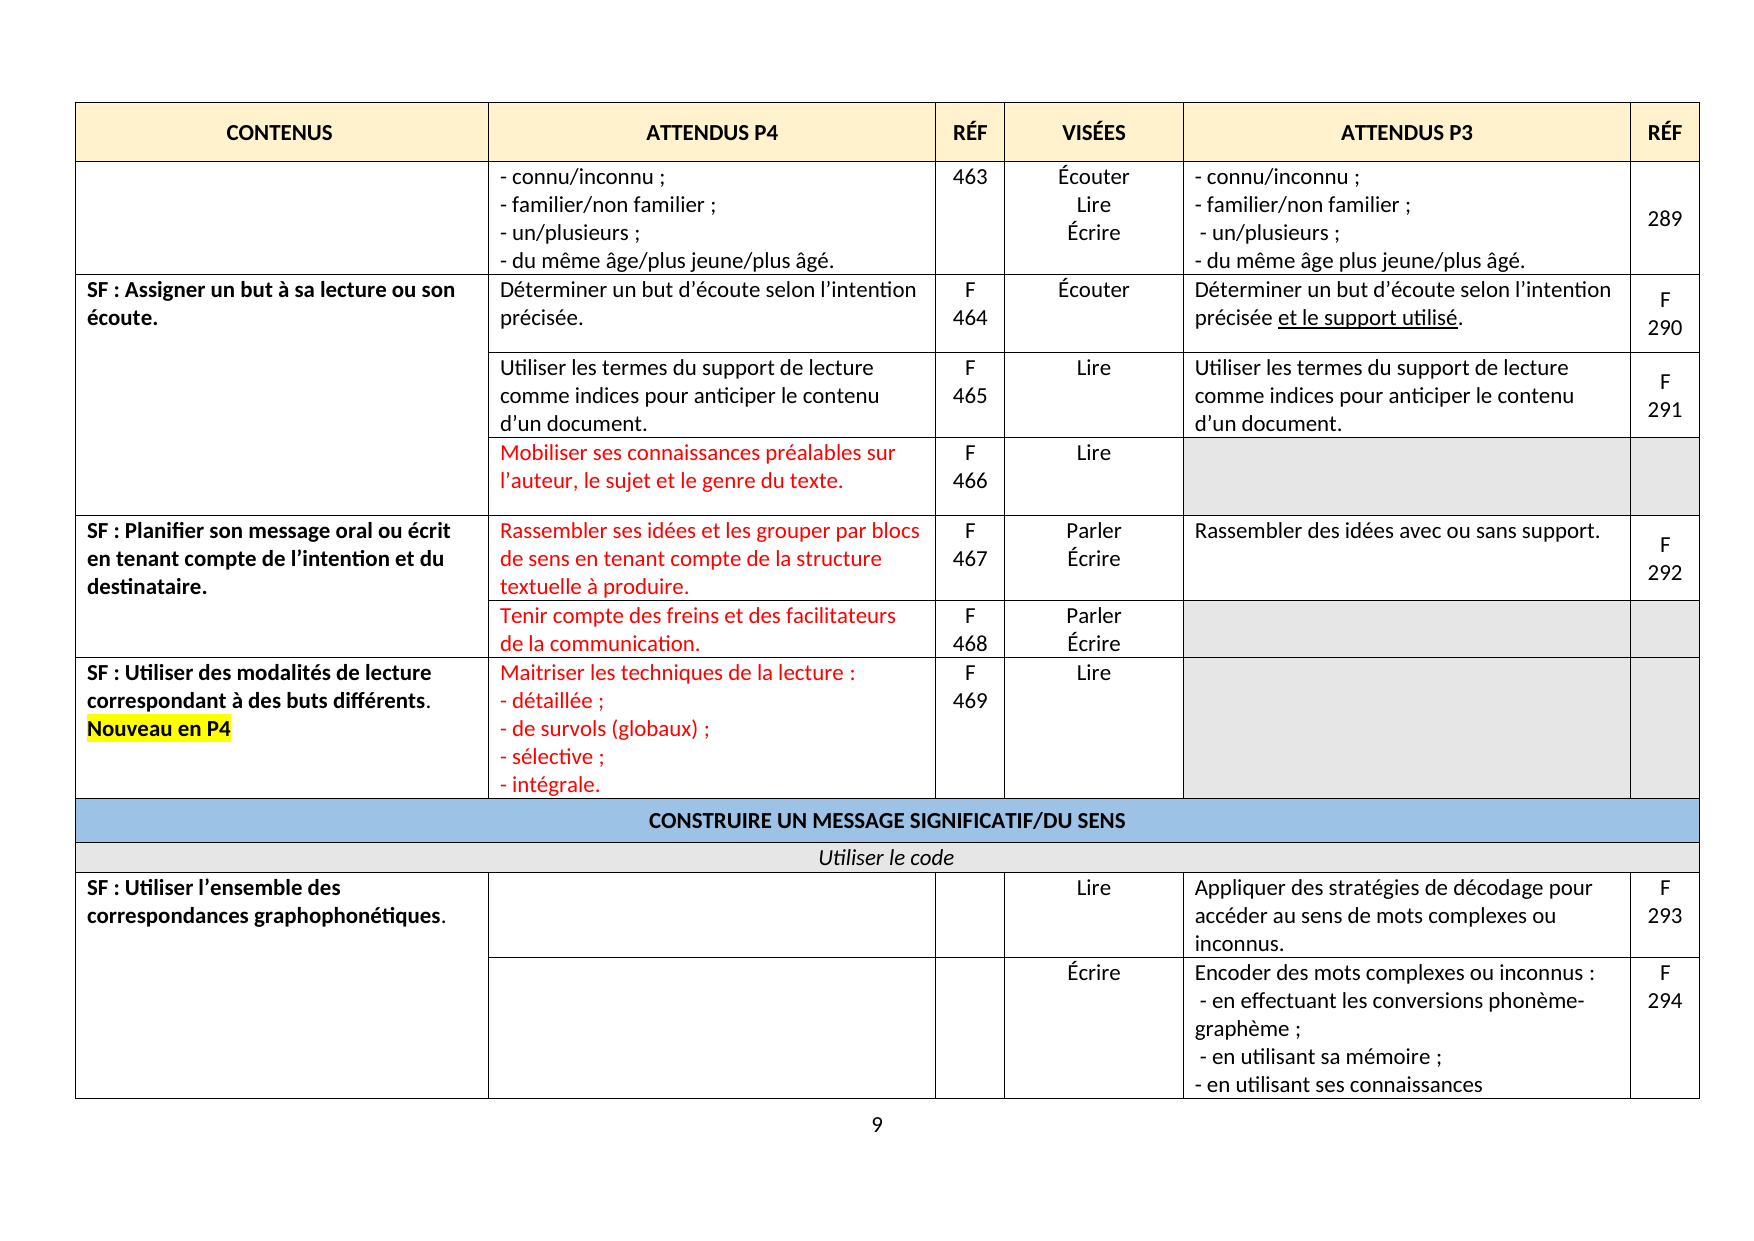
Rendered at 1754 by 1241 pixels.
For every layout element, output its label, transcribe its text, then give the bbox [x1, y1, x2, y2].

table_cell [1631, 658, 1699, 798]
table_cell F 291 [1631, 353, 1699, 437]
table_cell Déterminer un but d’écoute selon l’intention précisée. [489, 275, 935, 352]
table_cell Lire [1005, 438, 1183, 515]
table_cell Mobiliser ses connaissances préalables sur l’auteur, le sujet et le genre du texte. [489, 438, 935, 515]
table_cell F 468 [936, 601, 1004, 657]
table_cell CONSTRUIRE UN MESSAGE SIGNIFICATIF/DU SENS [76, 799, 1699, 842]
table_cell SF : Planifier son message oral ou écrit en tenant compte de l’intention et du destinataire. [76, 516, 488, 657]
table_cell [1184, 601, 1630, 657]
table_cell Écrire [1005, 958, 1183, 1098]
table_cell [936, 873, 1004, 957]
table_cell [489, 873, 935, 957]
table_cell F 469 [936, 658, 1004, 798]
table_cell F 467 [936, 516, 1004, 600]
table_cell Parler Écouter Lire Écrire [1005, 162, 1183, 274]
table_cell F 290 [1631, 275, 1699, 352]
table_header CONTENUS [76, 103, 488, 161]
table_header RÉF [1631, 103, 1699, 161]
table_cell F 466 [936, 438, 1004, 515]
table_cell Appliquer des stratégies de décodage pour accéder au sens de mots complexes ou inconnus. [1184, 873, 1630, 957]
table_cell Lire [1005, 353, 1183, 437]
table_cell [1184, 958, 1630, 1098]
table_header RÉF [936, 103, 1004, 161]
table_header ATTENDUS P3 [1184, 103, 1630, 161]
table_header ATTENDUS P4 [489, 103, 935, 161]
table_cell Rassembler des idées avec ou sans support. [1184, 516, 1630, 600]
table_cell F 289 [1631, 162, 1699, 274]
table_cell F 465 [936, 353, 1004, 437]
table_cell [1631, 601, 1699, 657]
table_cell [489, 958, 935, 1098]
table_cell Parler Écrire [1005, 601, 1183, 657]
table_cell F 294 [1631, 958, 1699, 1098]
table_cell Parler Écrire [1005, 516, 1183, 600]
table_cell SF : Utiliser l’ensemble des correspondances graphophonétiques. [76, 873, 488, 1098]
table_cell Maitriser les techniques de la lecture : - détaillée ; - de survols (globaux) ; - sélective ; - intégrale. [489, 658, 935, 798]
table_cell Utiliser les termes du support de lecture comme indices pour anticiper le contenu d’un document. [489, 353, 935, 437]
table_cell [1184, 658, 1630, 798]
table_cell F 463 [936, 162, 1004, 274]
table_header VISÉES [1005, 103, 1183, 161]
table_cell Rassembler ses idées et les grouper par blocs de sens en tenant compte de la structure textuelle à produire. [489, 516, 935, 600]
table_cell [1631, 438, 1699, 515]
table_cell Lire [1005, 658, 1183, 798]
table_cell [489, 162, 935, 274]
table_cell Tenir compte des freins et des facilitateurs de la communication. [489, 601, 935, 657]
table_cell Déterminer un but d’écoute selon l’intention précisée et le support utilisé. [1184, 275, 1630, 352]
table_cell [936, 958, 1004, 1098]
table_cell SF : Assigner un but à sa lecture ou son écoute. [76, 275, 488, 515]
table_cell Lire [1005, 873, 1183, 957]
table_cell Utiliser les termes du support de lecture comme indices pour anticiper le contenu d’un document. [1184, 353, 1630, 437]
table_cell F 293 [1631, 873, 1699, 957]
table_cell SF : Utiliser des modalités de lecture correspondant à des buts différents. Nouveau en P4 [76, 658, 488, 798]
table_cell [1184, 162, 1630, 274]
table_cell F 292 [1631, 516, 1699, 600]
table_cell F 464 [936, 275, 1004, 352]
table_cell Écouter [1005, 275, 1183, 352]
table_cell Utiliser le code [76, 843, 1699, 872]
table_cell [1184, 438, 1630, 515]
